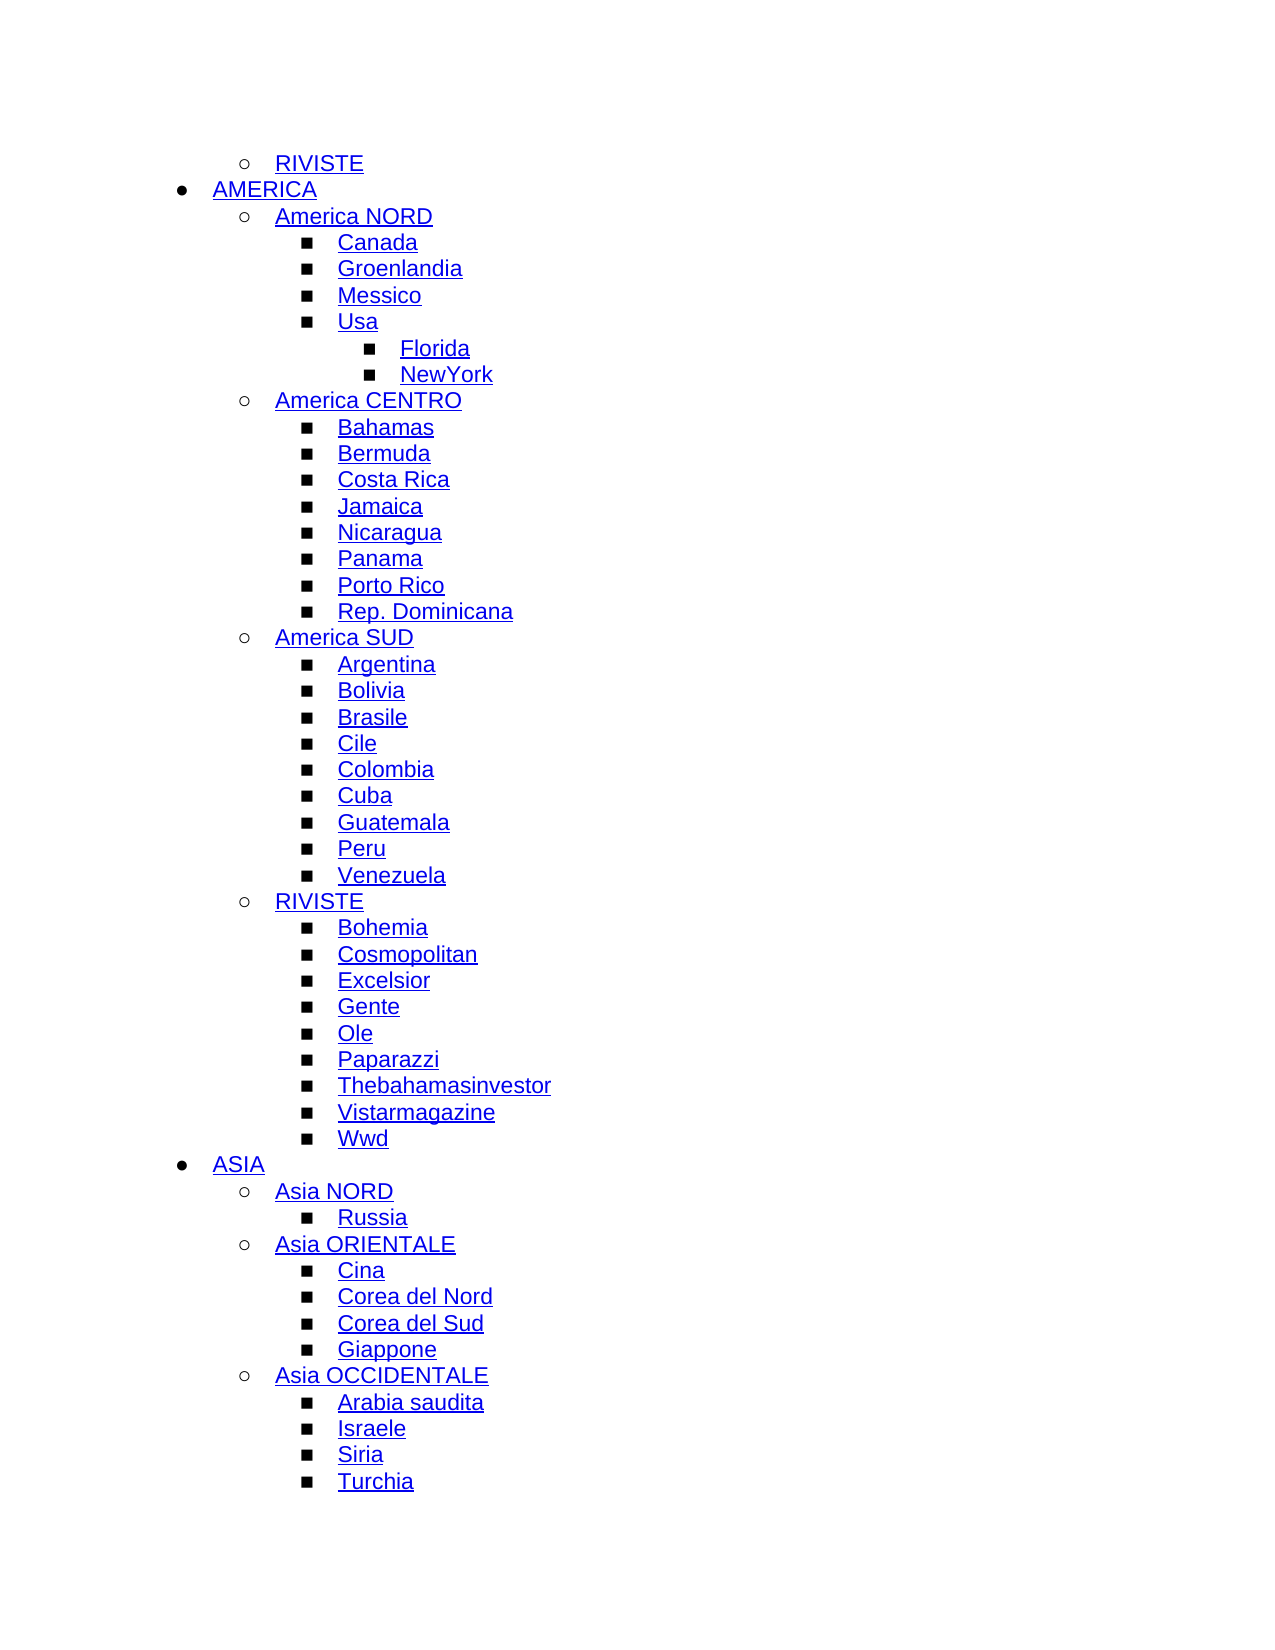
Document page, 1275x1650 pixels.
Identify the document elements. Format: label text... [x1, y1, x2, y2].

list Giappone [300, 1336, 1125, 1362]
list Argentina [300, 651, 1125, 677]
list Ole [300, 1020, 1125, 1046]
list Wwd [300, 1125, 1125, 1151]
list Israele [300, 1415, 1125, 1441]
list Peru [300, 835, 1125, 862]
list Bermuda [300, 440, 1125, 466]
list Costa Rica [300, 466, 1125, 493]
list Russia [300, 1204, 1125, 1231]
list Corea del Nord [300, 1283, 1125, 1309]
list Florida [362, 334, 1125, 361]
list America SUD [237, 624, 1125, 651]
list Bolivia [300, 677, 1125, 703]
list Groenlandia [300, 255, 1125, 282]
list Excelsior [300, 967, 1125, 993]
list Porto Rico [300, 572, 1125, 598]
list Jamaica [300, 493, 1125, 519]
list Siria [300, 1441, 1125, 1468]
list Rep. Dominicana [300, 598, 1125, 624]
list Guatemala [300, 809, 1125, 835]
list Asia ORIENTALE [237, 1231, 1125, 1257]
list Arabia saudita [300, 1389, 1125, 1415]
list Bahamas [300, 413, 1125, 440]
list Nicaragua [300, 519, 1125, 545]
list Asia NORD [237, 1178, 1125, 1204]
list Canada [300, 229, 1125, 255]
list Paparazzi [300, 1046, 1125, 1072]
list ASIA [175, 1151, 1125, 1178]
list Bohemia [300, 914, 1125, 941]
list Cosmopolitan [300, 941, 1125, 967]
list America NORD [237, 203, 1125, 229]
list Thebahamasinvestor [300, 1072, 1125, 1099]
list AMERICA [175, 176, 1125, 203]
list Turchia [300, 1468, 1125, 1494]
list Corea del Sud [300, 1309, 1125, 1336]
list RIVISTE [237, 888, 1125, 914]
list Brasile [300, 703, 1125, 730]
list Panama [300, 545, 1125, 572]
list RIVISTE [237, 150, 1125, 176]
list Colombia [300, 756, 1125, 782]
list Usa [300, 308, 1125, 334]
list Cuba [300, 782, 1125, 809]
list America CENTRO [237, 387, 1125, 413]
list Cina [300, 1257, 1125, 1283]
list Gente [300, 993, 1125, 1020]
list Messico [300, 282, 1125, 308]
list Cile [300, 730, 1125, 756]
list Vistarmagazine [300, 1099, 1125, 1125]
list Venezuela [300, 862, 1125, 888]
list NewYork [362, 361, 1125, 387]
list Asia OCCIDENTALE [237, 1362, 1125, 1389]
